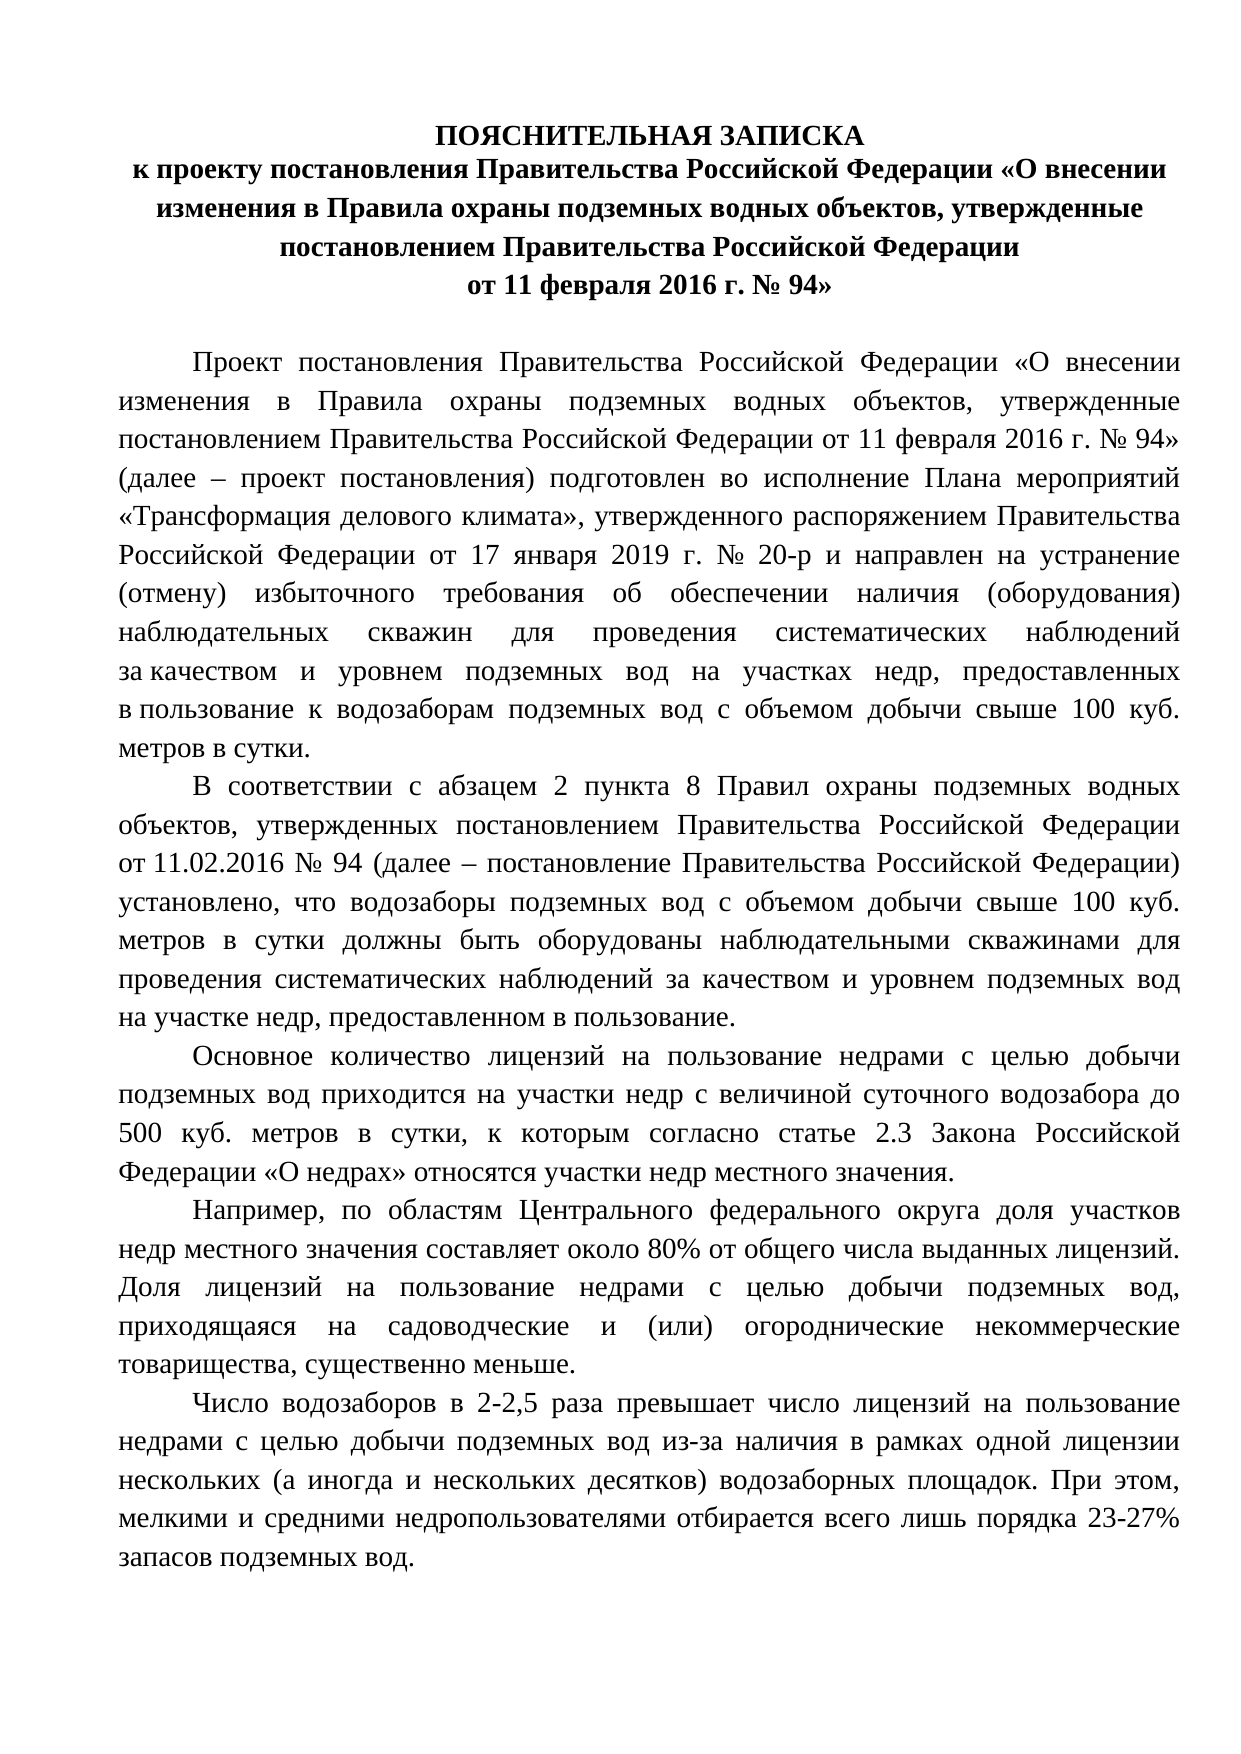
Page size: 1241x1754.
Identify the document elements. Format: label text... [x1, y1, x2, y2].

text ПОЯСНИТЕЛЬНАЯ ЗАПИСКА [118, 118, 1181, 152]
text В соответствии с абзацем 2 пункта 8 Правил охраны подземных водных объектов, утвержденных постановлением Правительства Российской Федерации от 11.02.2016 № 94 (далее – постановление Правительства Российской Федерации) установлено, что водозаборы подземных вод с объемом добычи свыше 100 куб. метров в сутки должны быть оборудованы наблюдательными скважинами для проведения систематических наблюдений за качеством и уровнем подземных вод на участке недр, предоставленном в пользование. [118, 768, 1181, 1033]
text Проект постановления Правительства Российской Федерации «О внесении изменения в Правила охраны подземных водных объектов, утвержденные постановлением Правительства Российской Федерации от 11 февраля 2016 г. № 94» (далее – проект постановления) подготовлен во исполнение Плана мероприятий «Трансформация делового климата», утвержденного распоряжением Правительства Российской Федерации от 17 января 2019 г. № 20-р и направлен на устранение (отмену) избыточного требования об обеспечении наличия (оборудования) наблюдательных скважин для проведения систематических наблюдений за качеством и уровнем подземных вод на участках недр, предоставленных в пользование к водозаборам подземных вод с объемом добычи свыше 100 куб. метров в сутки. [118, 344, 1181, 763]
text Число водозаборов в 2-2,5 раза превышает число лицензий на пользование недрами с целью добычи подземных вод из-за наличия в рамках одной лицензии нескольких (а иногда и нескольких десятков) водозаборных площадок. При этом, мелкими и средними недропользователями отбирается всего лишь порядка 23-27% запасов подземных вод. [118, 1385, 1181, 1573]
text от 11 февраля 2016 г. № 94» [118, 267, 1181, 301]
text Например, по областям Центрального федерального округа доля участков недр местного значения составляет около 80% от общего числа выданных лицензий. Доля лицензий на пользование недрами с целью добычи подземных вод, приходящаяся на садоводческие и (или) огороднические некоммерческие товарищества, существенно меньше. [118, 1192, 1181, 1380]
text Основное количество лицензий на пользование недрами с целью добычи подземных вод приходится на участки недр с величиной суточного водозабора до 500 куб. метров в сутки, к которым согласно статье 2.3 Закона Российской Федерации «О недрах» относятся участки недр местного значения. [118, 1038, 1181, 1187]
text к проекту постановления Правительства Российской Федерации «О внесении изменения в Правила охраны подземных водных объектов, утвержденные постановлением Правительства Российской Федерации [118, 152, 1181, 262]
